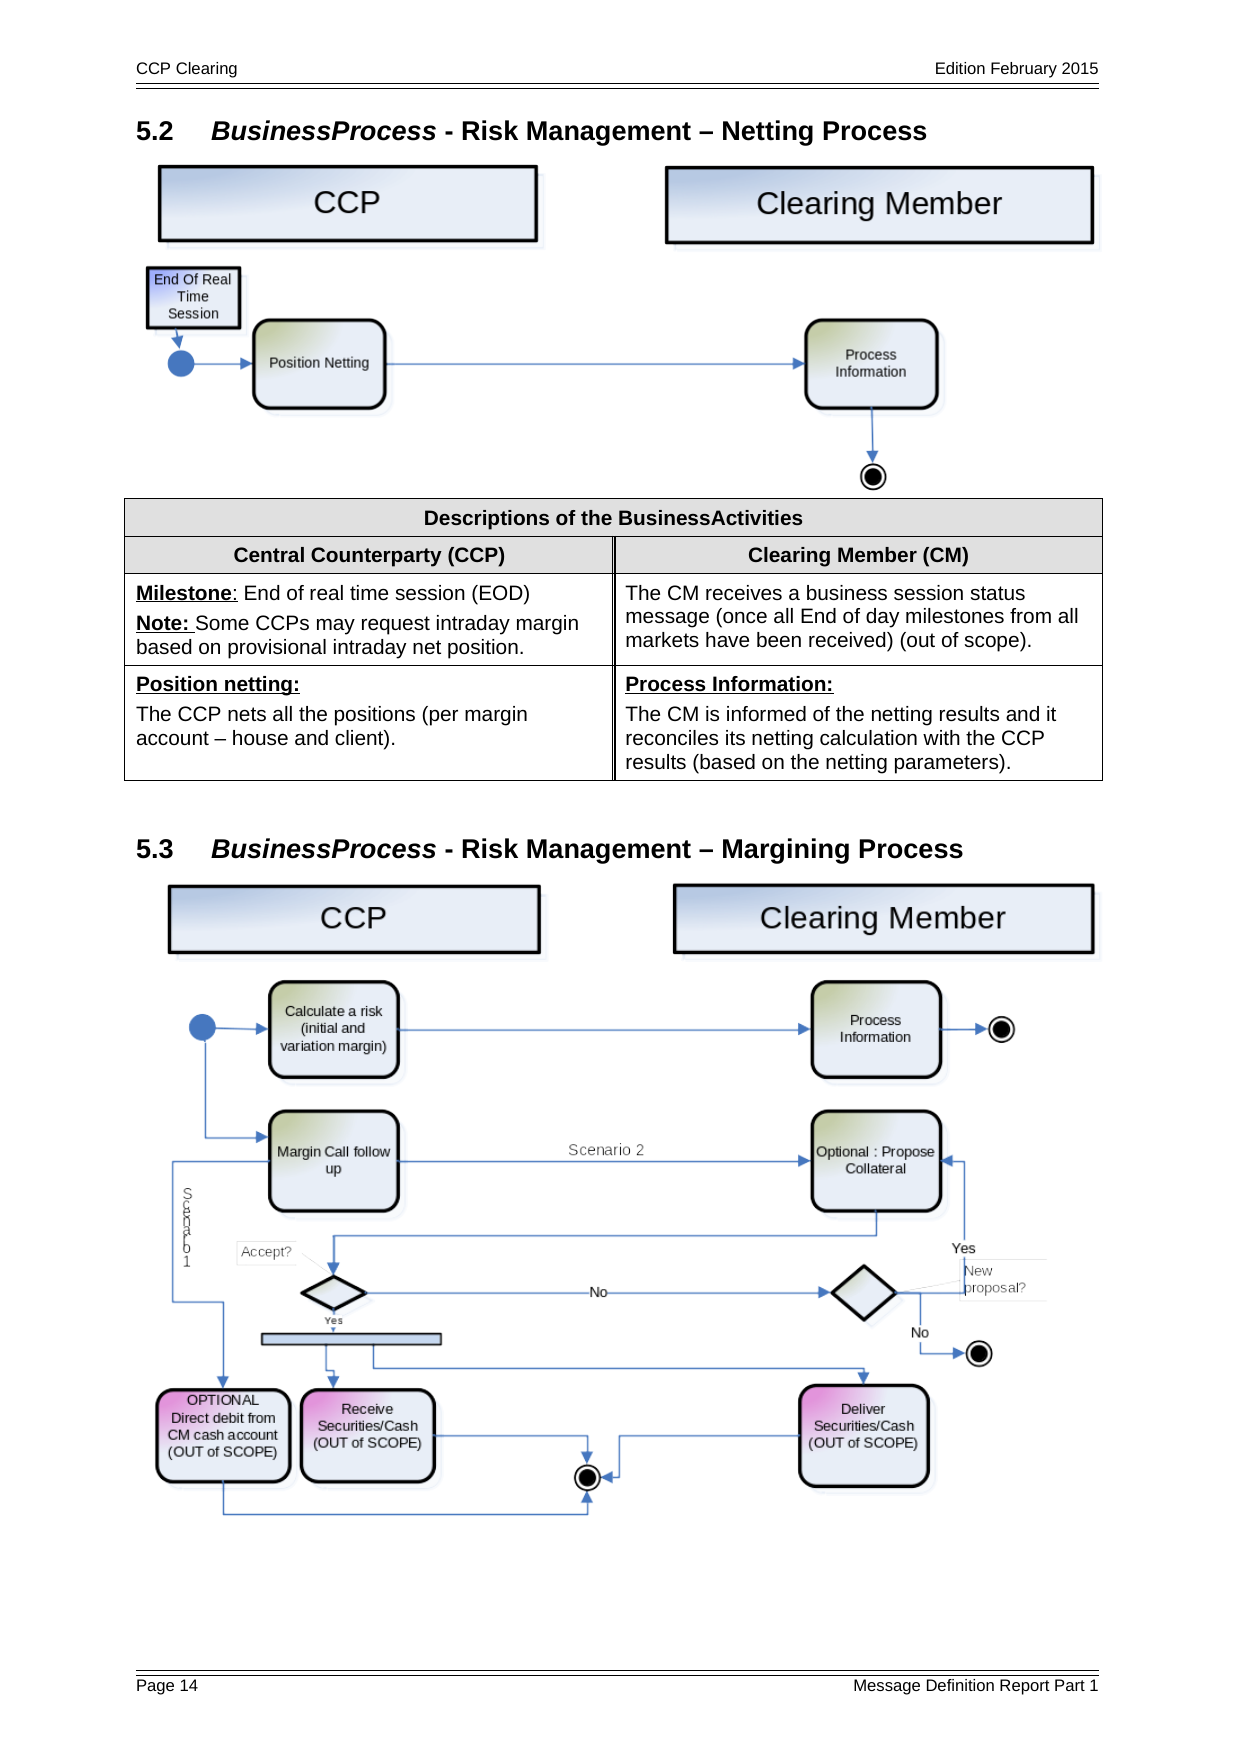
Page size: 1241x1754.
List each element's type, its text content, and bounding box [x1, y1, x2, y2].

subtitle BusinessProcess - Risk Management – Margining Process [136, 833, 1104, 865]
table_cell Central Counterparty (CCP) [125, 537, 612, 573]
subtitle BusinessProcess - Risk Management – Netting Process [136, 114, 1104, 146]
table_cell Milestone: End of real time session (EOD) Note: Some CCPs may request intraday margin based on provisional intraday net position. [125, 574, 612, 665]
table_cell Clearing Member (CM) [616, 537, 1102, 573]
table_cell Position netting: The CCP nets all the positions (per margin account – house and client). [125, 666, 612, 780]
table_cell The CM receives a business session status message (once all End of day milestones from all markets have been received) (out of scope). [616, 574, 1102, 665]
table_cell Process Information: The CM is informed of the netting results and it reconciles its netting calculation with the CCP results (based on the netting parameters). [616, 666, 1102, 780]
table_header Descriptions of the BusinessActivities [125, 499, 1102, 536]
